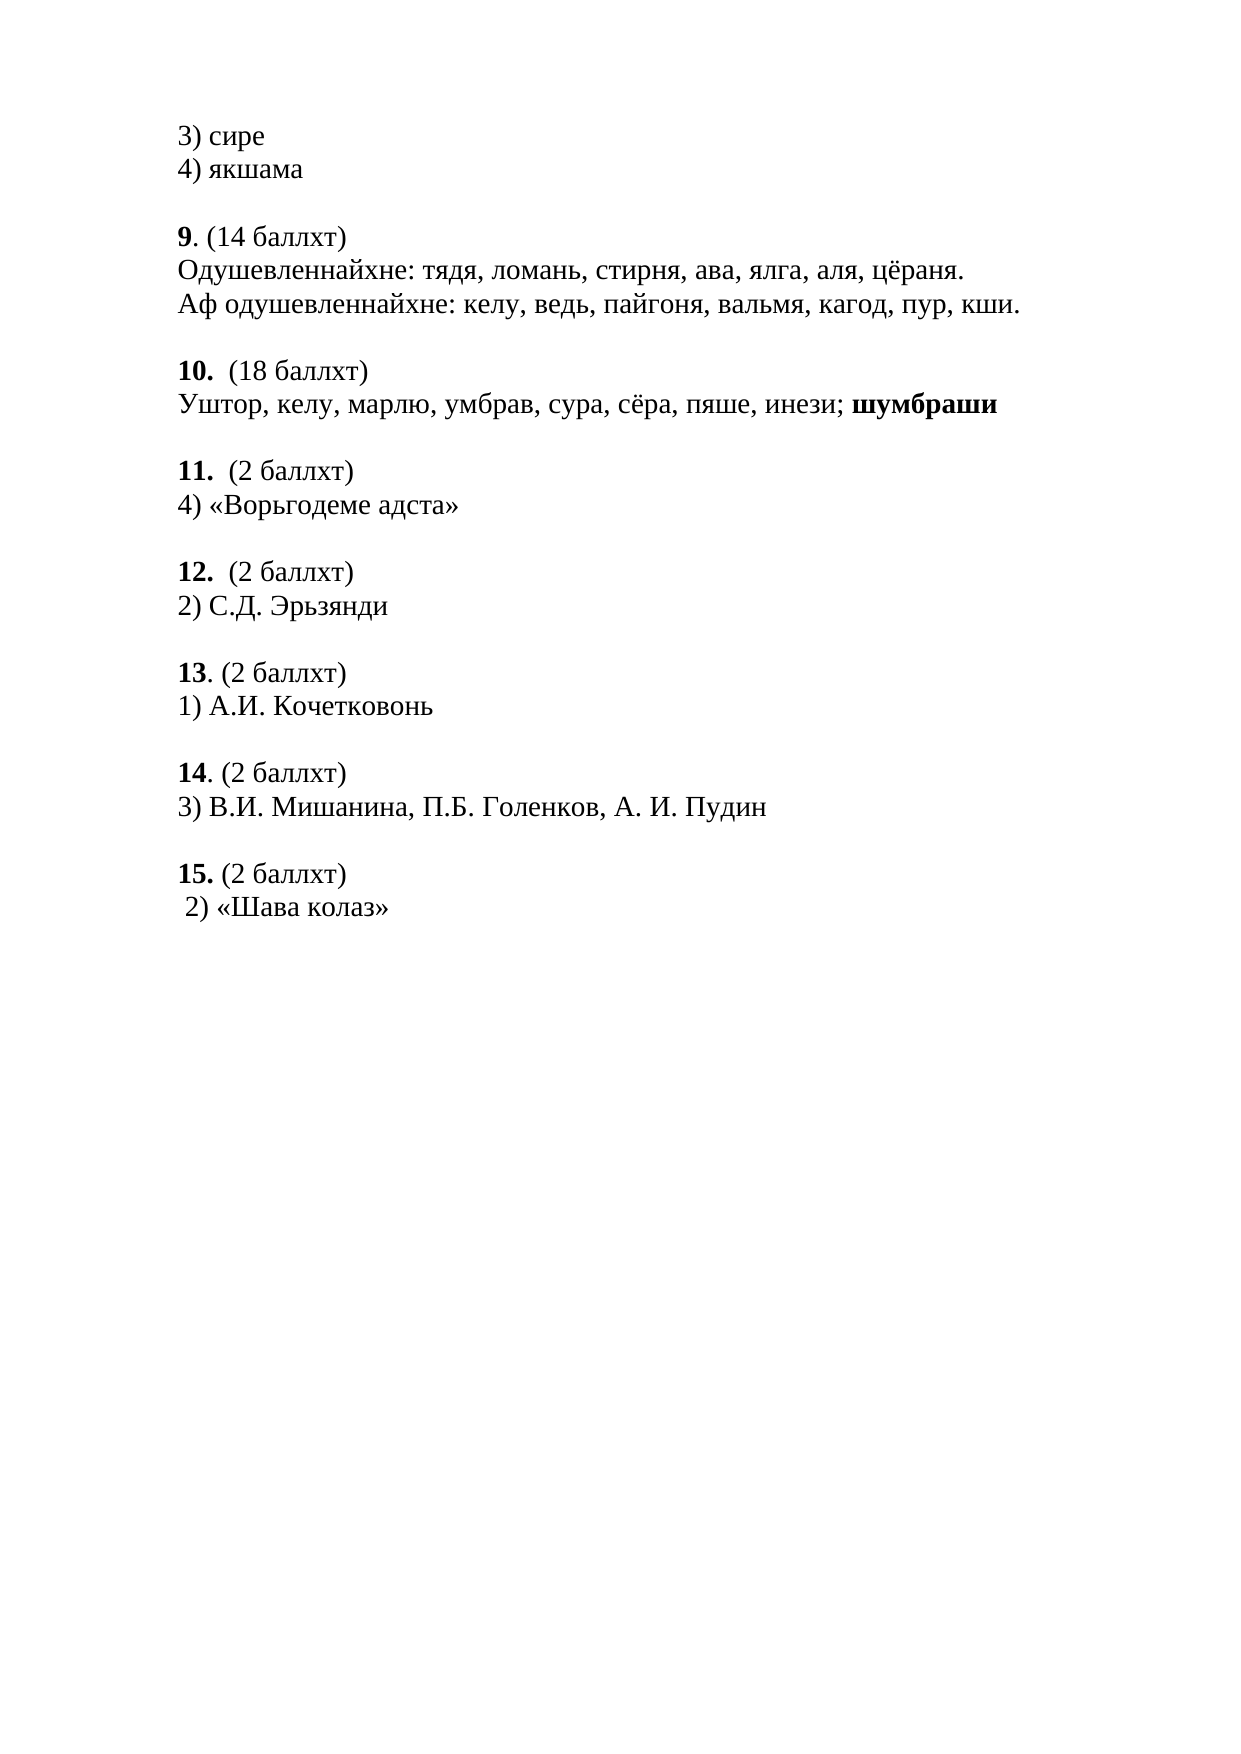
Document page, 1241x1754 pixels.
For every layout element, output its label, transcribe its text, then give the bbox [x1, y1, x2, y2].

list 10. (18 баллхт) [177, 353, 1152, 386]
text 2) «Шава колаз» [177, 889, 1152, 923]
text 12. (2 баллхт) [177, 554, 1152, 588]
list 9. (14 баллхт) [177, 219, 1152, 252]
list 4) якшама [177, 152, 1152, 185]
text 14. (2 баллхт) [177, 755, 1152, 789]
list Аф одушевленнайхне: келу, ведь, пайгоня, вальмя, кагод, пур, кши. [177, 286, 1152, 319]
list Одушевленнайхне: тядя, ломань, стирня, ава, ялга, аля, цёраня. [177, 252, 1152, 286]
text 15. (2 баллхт) [177, 856, 1152, 889]
text 11. (2 баллхт) [177, 453, 1152, 487]
text 4) «Ворьгодеме адста» [177, 487, 1152, 521]
list Уштор, келу, марлю, умбрав, сура, сёра, пяше, инези; шумбраши [177, 386, 1152, 420]
text 13. (2 баллхт) [177, 655, 1152, 688]
text 3) В.И. Мишанина, П.Б. Голенков, А. И. Пудин [177, 789, 1152, 822]
text 2) С.Д. Эрьзянди [177, 588, 1152, 621]
text 1) А.И. Кочетковонь [177, 688, 1152, 722]
list 3) сире [177, 118, 1152, 152]
